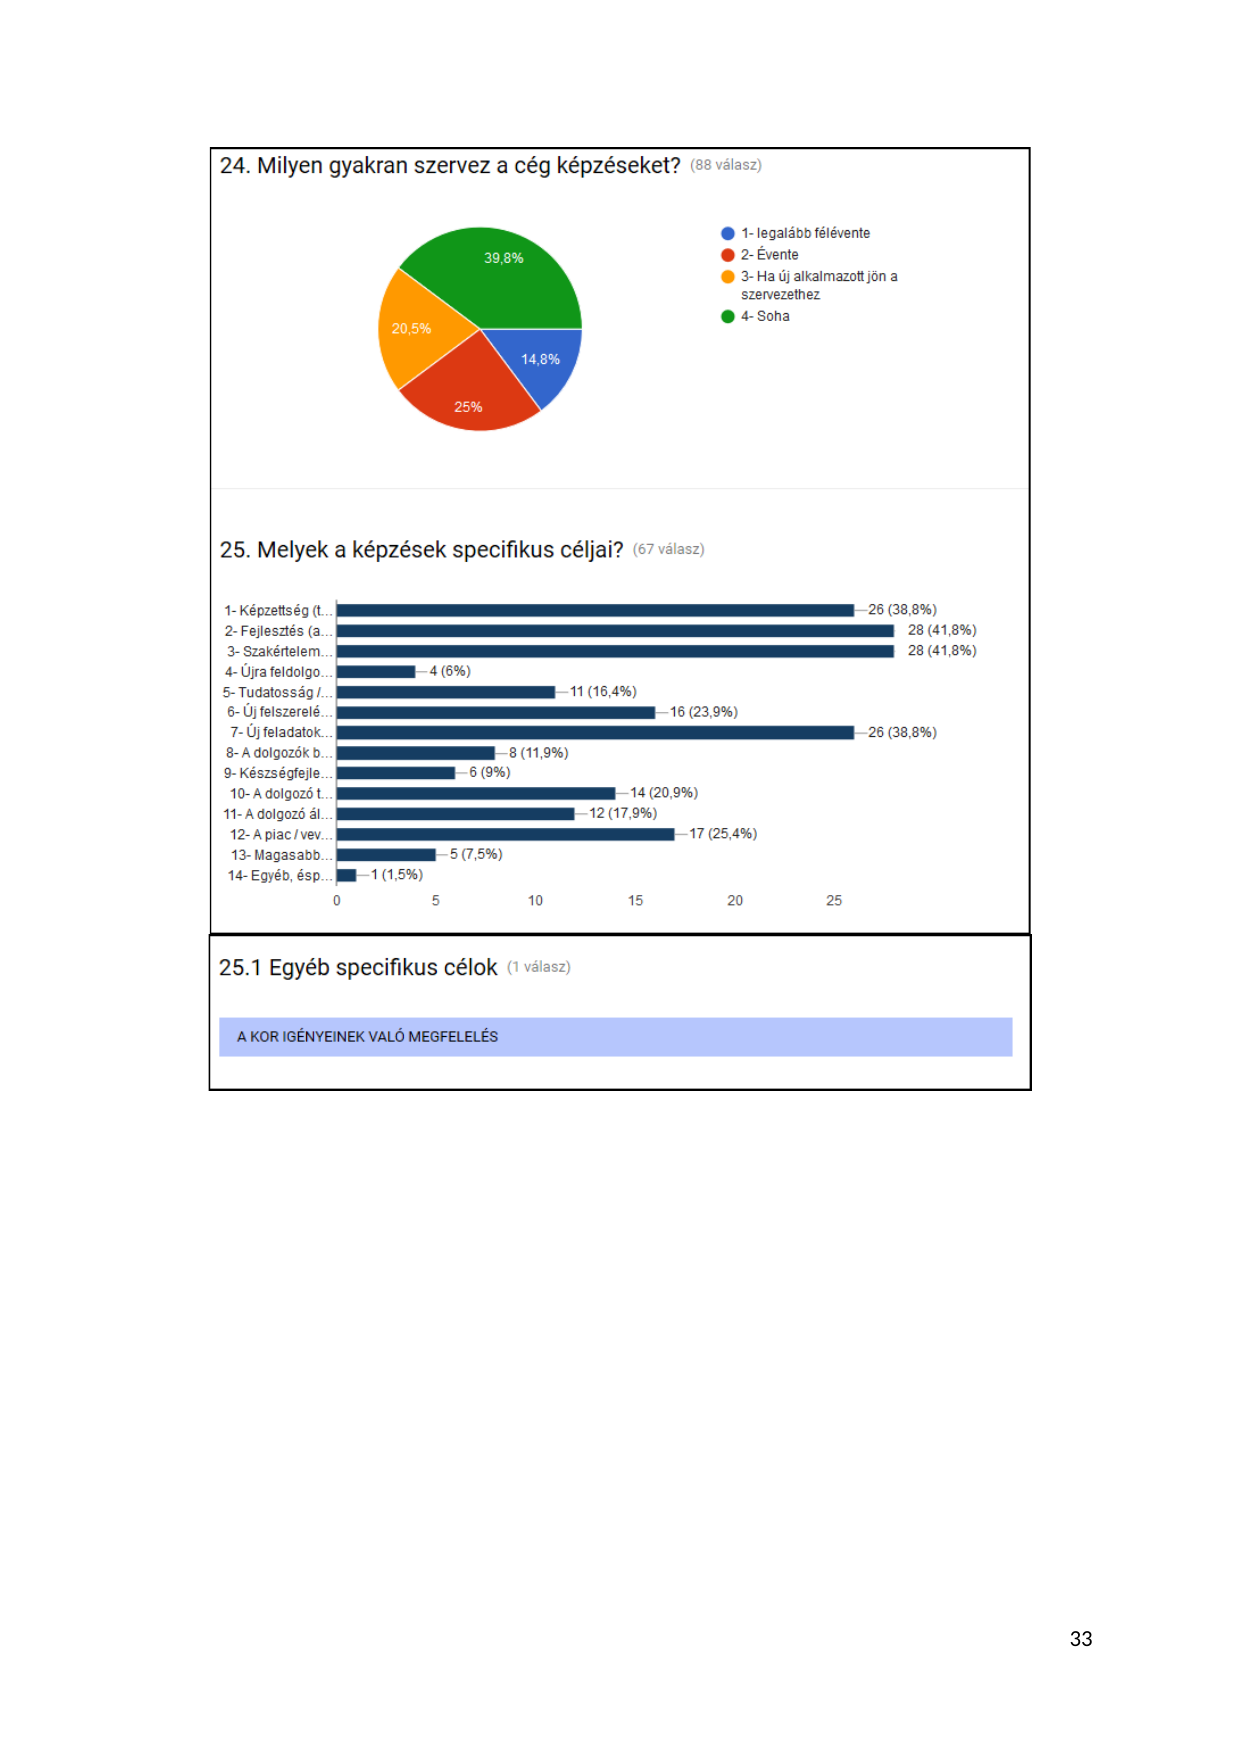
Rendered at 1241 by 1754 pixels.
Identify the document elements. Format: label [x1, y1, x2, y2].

picture [208, 147, 1032, 1091]
